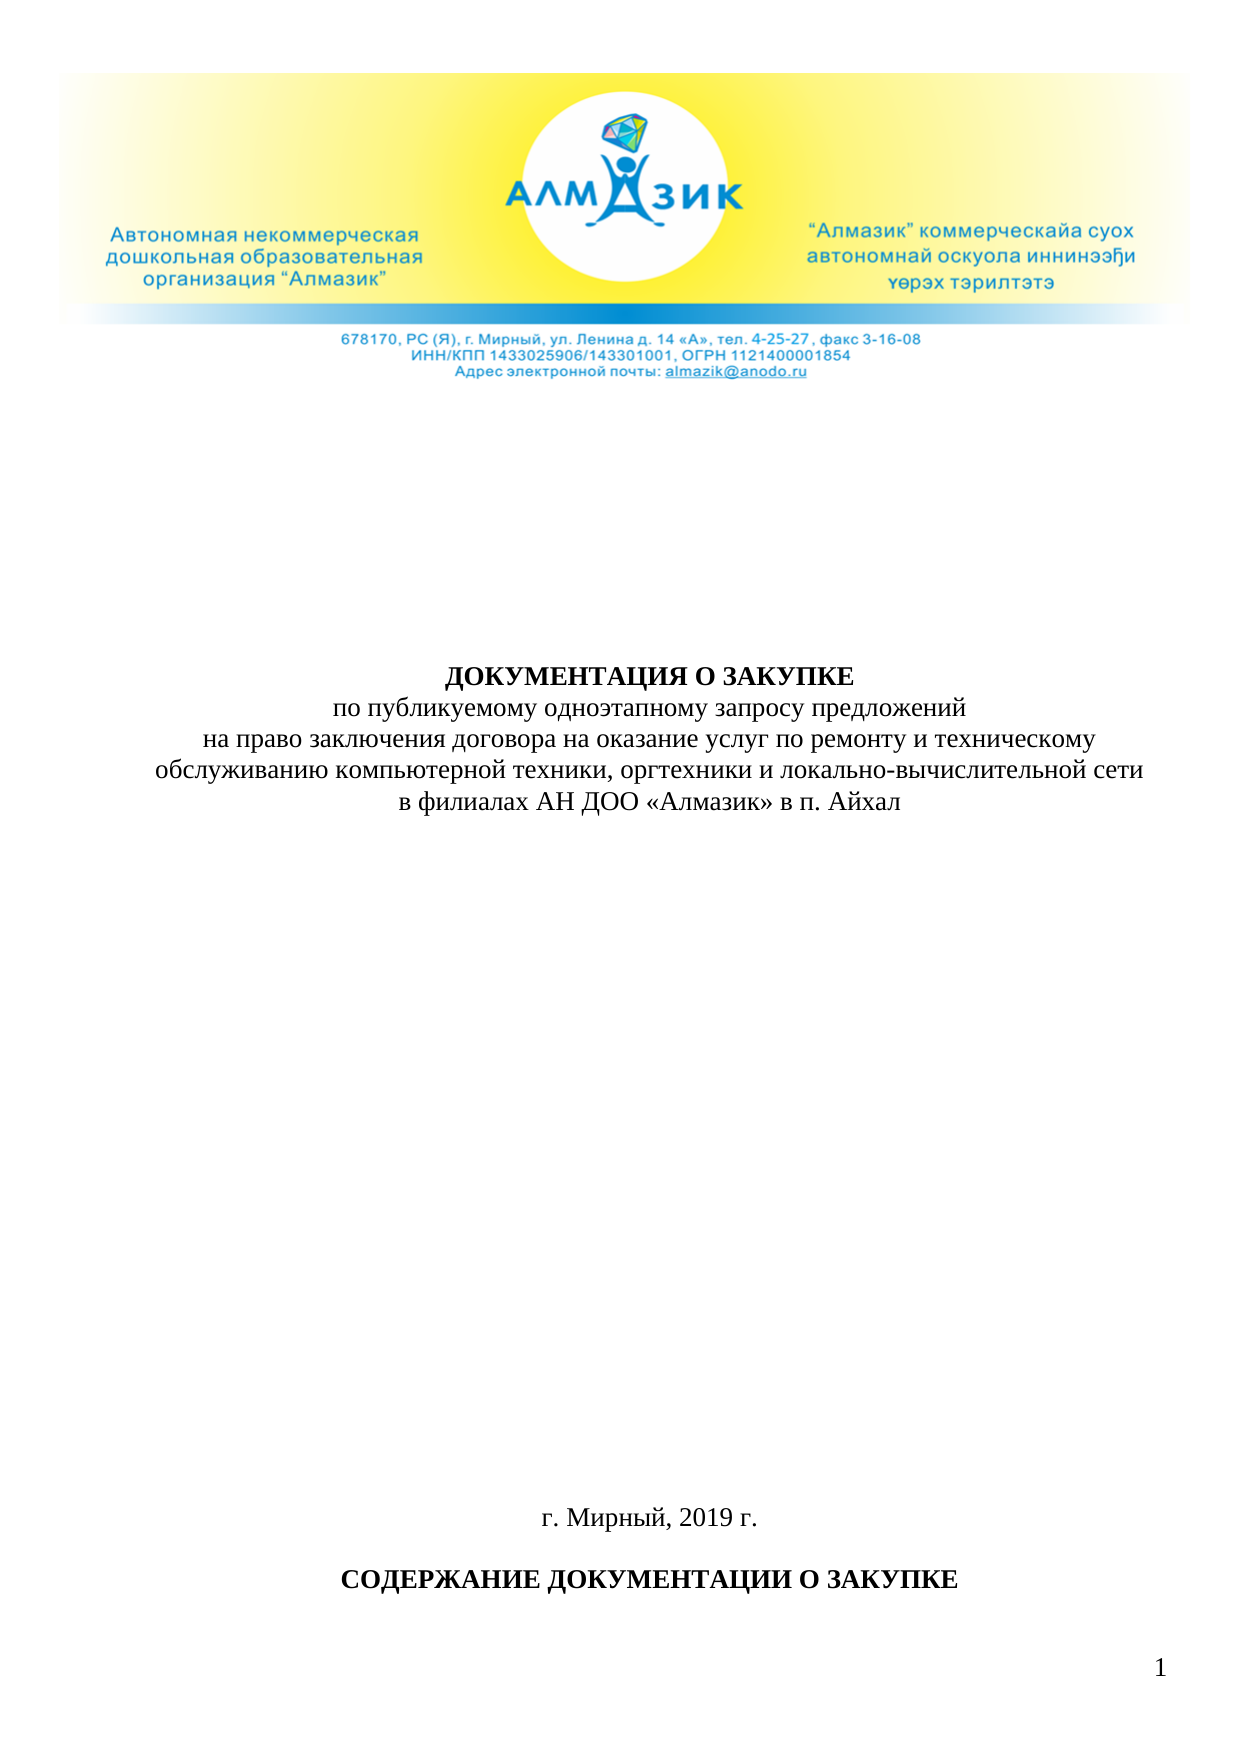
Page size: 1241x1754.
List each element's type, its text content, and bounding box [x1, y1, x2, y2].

text г. Мирный, 2019 г. [118, 1501, 1181, 1532]
text в филиалах АН ДОО «Алмазик» в п. Айхал [118, 785, 1181, 816]
text Содержание документации о закупке [118, 1563, 1181, 1594]
picture [59, 73, 1191, 382]
text Документация о закупке по публикуемому одноэтапному запросу предложений на право заключения договора на оказание услуг по ремонту и техническому обслуживанию компьютерной техники, оргтехники и локально-вычислительной сети [118, 660, 1181, 785]
